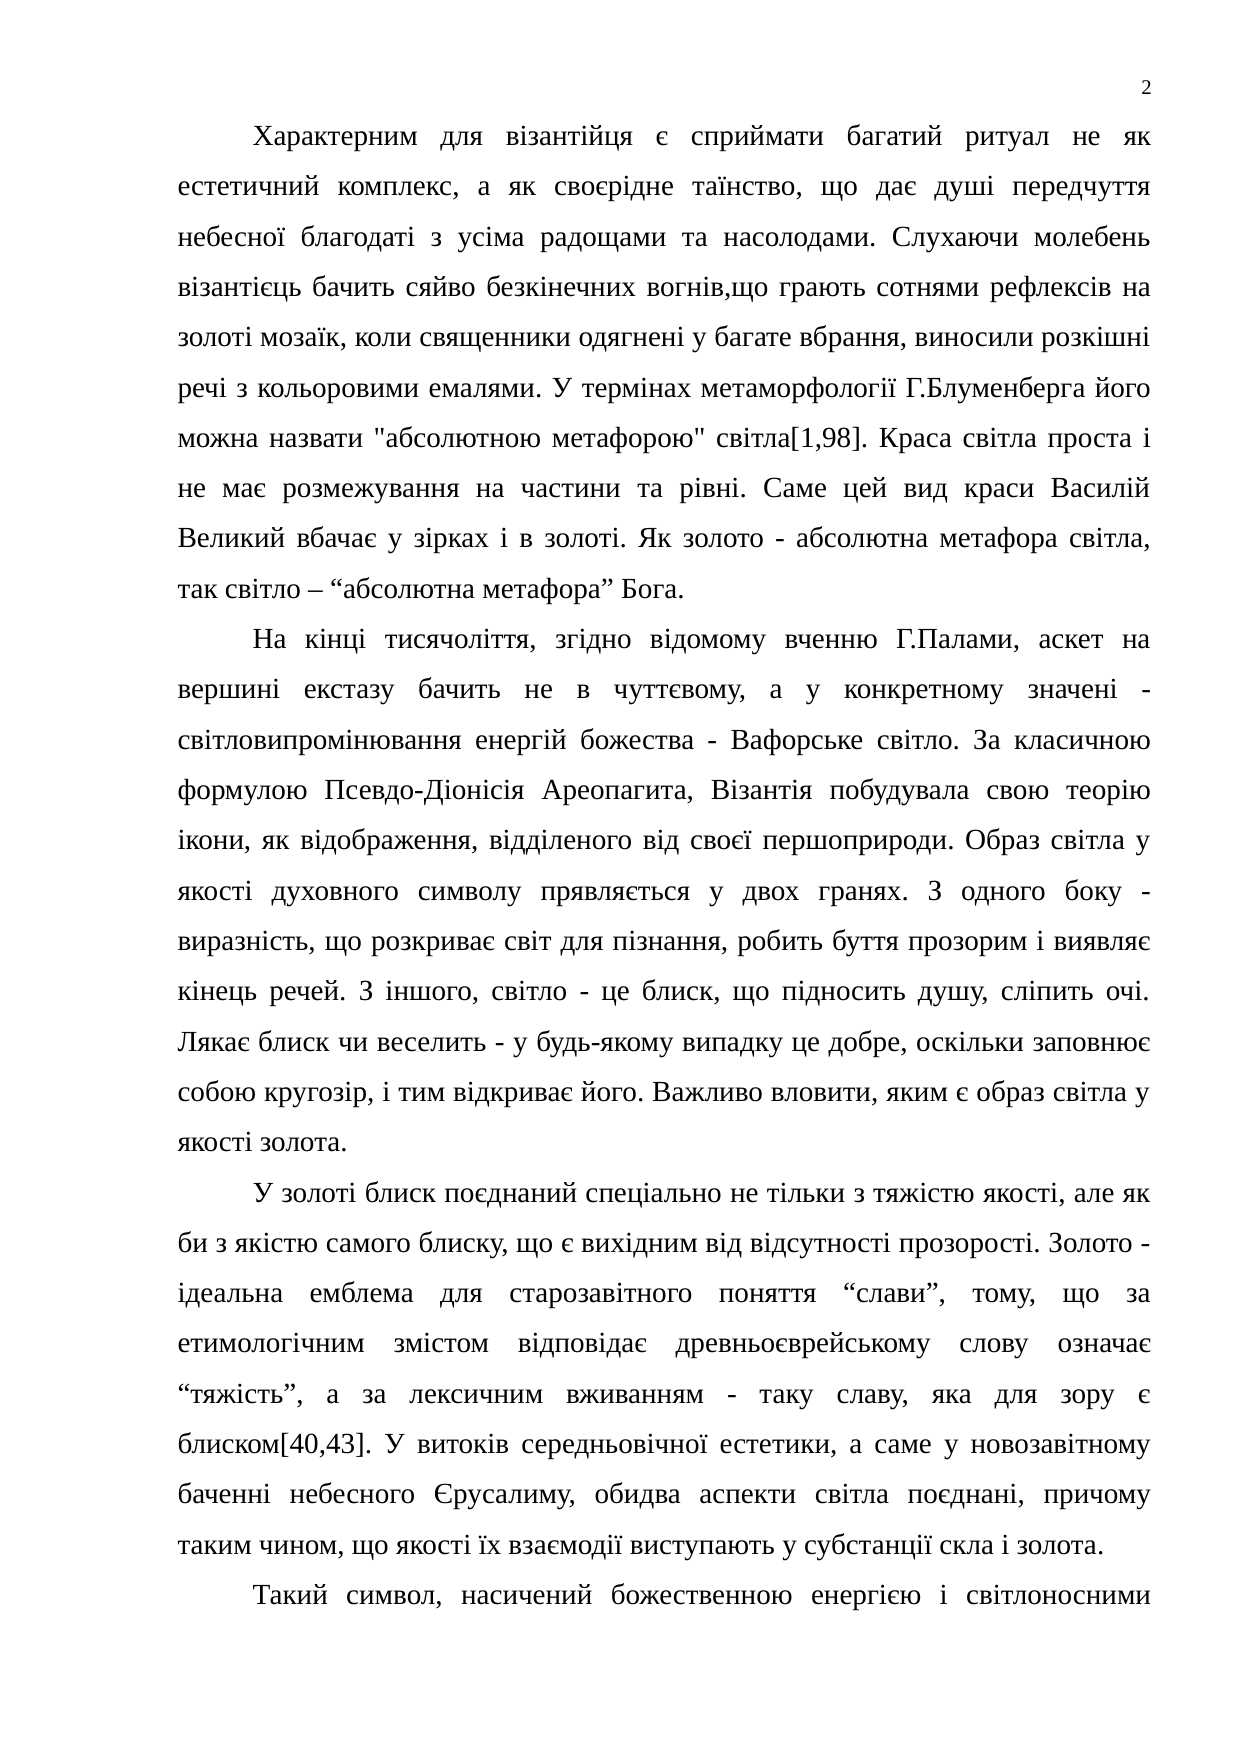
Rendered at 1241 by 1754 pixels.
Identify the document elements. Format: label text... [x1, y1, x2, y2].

text На кінці тисячоліття, згідно відомому вченню Г.Палами, аскет на вершині екстазу бачить не в чуттєвому, а у конкретному значені -світловипромінювання енергій божества - Вафорське світло. За класичною формулою Псевдо-Діонісія Ареопагита, Візантія побудувала свою теорію ікони, як відображення, відділеного від своєї першоприроди. Образ світла у якості духовного символу прявляється у двох гранях. З одного боку - виразність, що розкриває світ для пізнання, робить буття прозорим і виявляє кінець речей. З іншого, світло - це блиск, що підносить душу, сліпить очі. Лякає блиск чи веселить - у будь-якому випадку це добре, оскільки заповнює собою кругозір, і тим відкриває його. Важливо вловити, яким є образ світла у якості золота. [177, 621, 1152, 1158]
text У золоті блиск поєднаний спеціально не тільки з тяжістю якості, але як би з якістю самого блиску, що є вихідним від відсутності прозорості. Золото - ідеальна емблема для старозавітного поняття “слави”, тому, що за етимологічним змістом відповідає древньоєврейському слову означає “тяжість”, а за лексичним вживанням - таку славу, яка для зору є блиском[40,43]. У витоків середньовічної естетики, а саме у новозавітному баченні небесного Єрусалиму, обидва аспекти світла поєднані, причому таким чином, що якості їх взаємодії виступають у субстанції скла і золота. [177, 1175, 1152, 1560]
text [177, 1577, 1152, 1611]
text Характерним для візантійця є сприймати багатий ритуал не як естетичний комплекс, а як своєрідне таїнство, що дає душі передчуття небесної благодаті з усіма радощами та насолодами. Слухаючи молебень візантієць бачить сяйво безкінечних вогнів,що грають сотнями рефлексів на золоті мозаїк, коли священники одягнені у багате вбрання, виносили розкішні речі з кольоровими емалями. У термінах метаморфології Г.Блуменберга його можна назвати "абсолютною метафорою" світла[1,98]. Краса світла проста і не має розмежування на частини та рівні. Саме цей вид краси Василій Великий вбачає у зірках і в золоті. Як золото - абсолютна метафора світла, так світло – “абсолютна метафора” Бога. [177, 118, 1152, 604]
